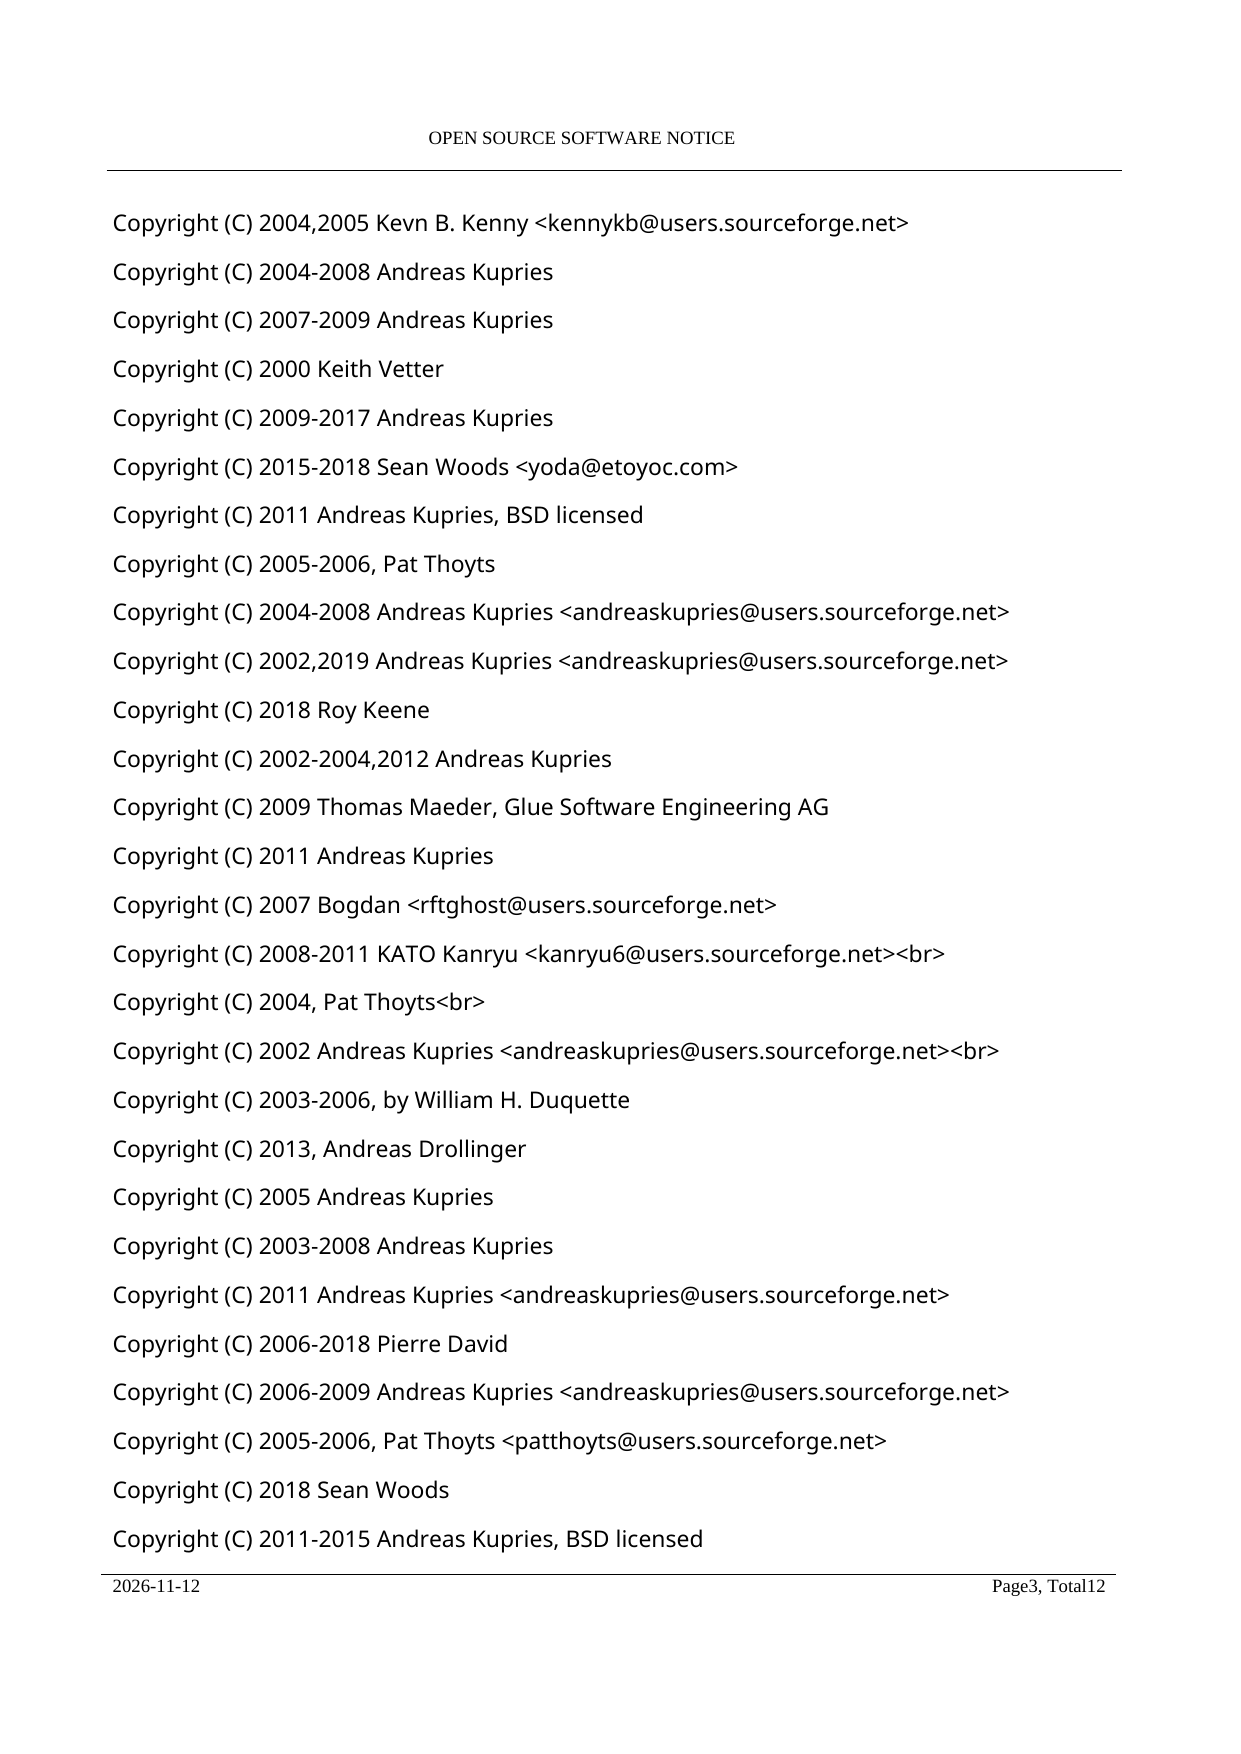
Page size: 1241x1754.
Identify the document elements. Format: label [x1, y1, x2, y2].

text [112, 206, 1128, 580]
text [112, 596, 1128, 1554]
